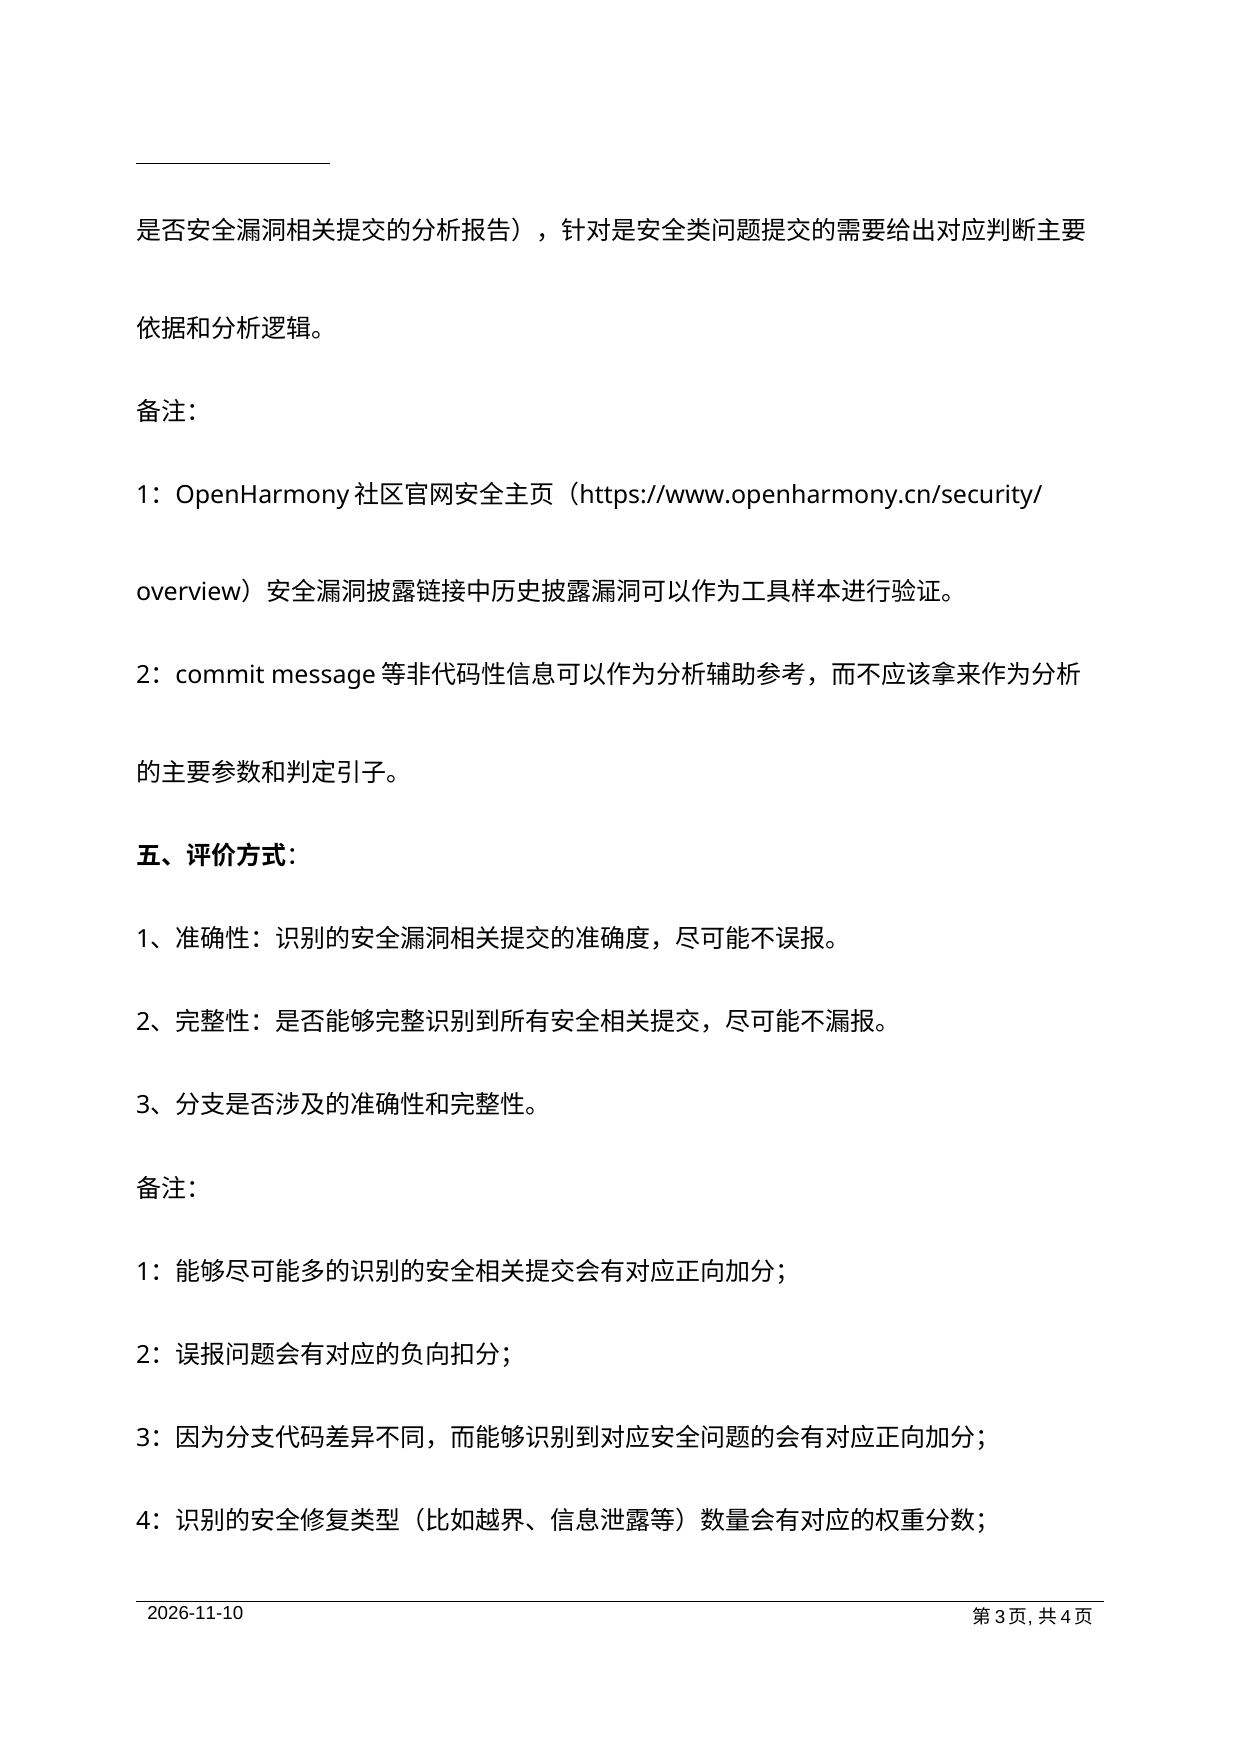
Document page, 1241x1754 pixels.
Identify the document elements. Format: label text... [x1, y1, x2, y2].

text 备注： [136, 1154, 1104, 1219]
text 五、评价方式： [136, 821, 1104, 886]
text 2：误报问题会有对应的负向扣分； [136, 1320, 1104, 1385]
text 2、完整性：是否能够完整识别到所有安全相关提交，尽可能不漏报。 [136, 987, 1104, 1052]
text 1：OpenHarmony社区官网安全主页（https://www.openharmony.cn/security/overview）安全漏洞披露链接中历史披露漏洞可以作为工具样本进行验证。 [136, 460, 1104, 622]
text 4：识别的安全修复类型（比如越界、信息泄露等）数量会有对应的权重分数； [136, 1486, 1104, 1551]
text 2：commit message等非代码性信息可以作为分析辅助参考，而不应该拿来作为分析的主要参数和判定引子。 [136, 641, 1104, 803]
text 1、准确性：识别的安全漏洞相关提交的准确度，尽可能不误报。 [136, 904, 1104, 969]
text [136, 196, 1104, 359]
text 3：因为分支代码差异不同，而能够识别到对应安全问题的会有对应正向加分； [136, 1403, 1104, 1468]
text 3、分支是否涉及的准确性和完整性。 [136, 1071, 1104, 1136]
text 备注： [136, 377, 1104, 442]
text 1：能够尽可能多的识别的安全相关提交会有对应正向加分； [136, 1237, 1104, 1302]
